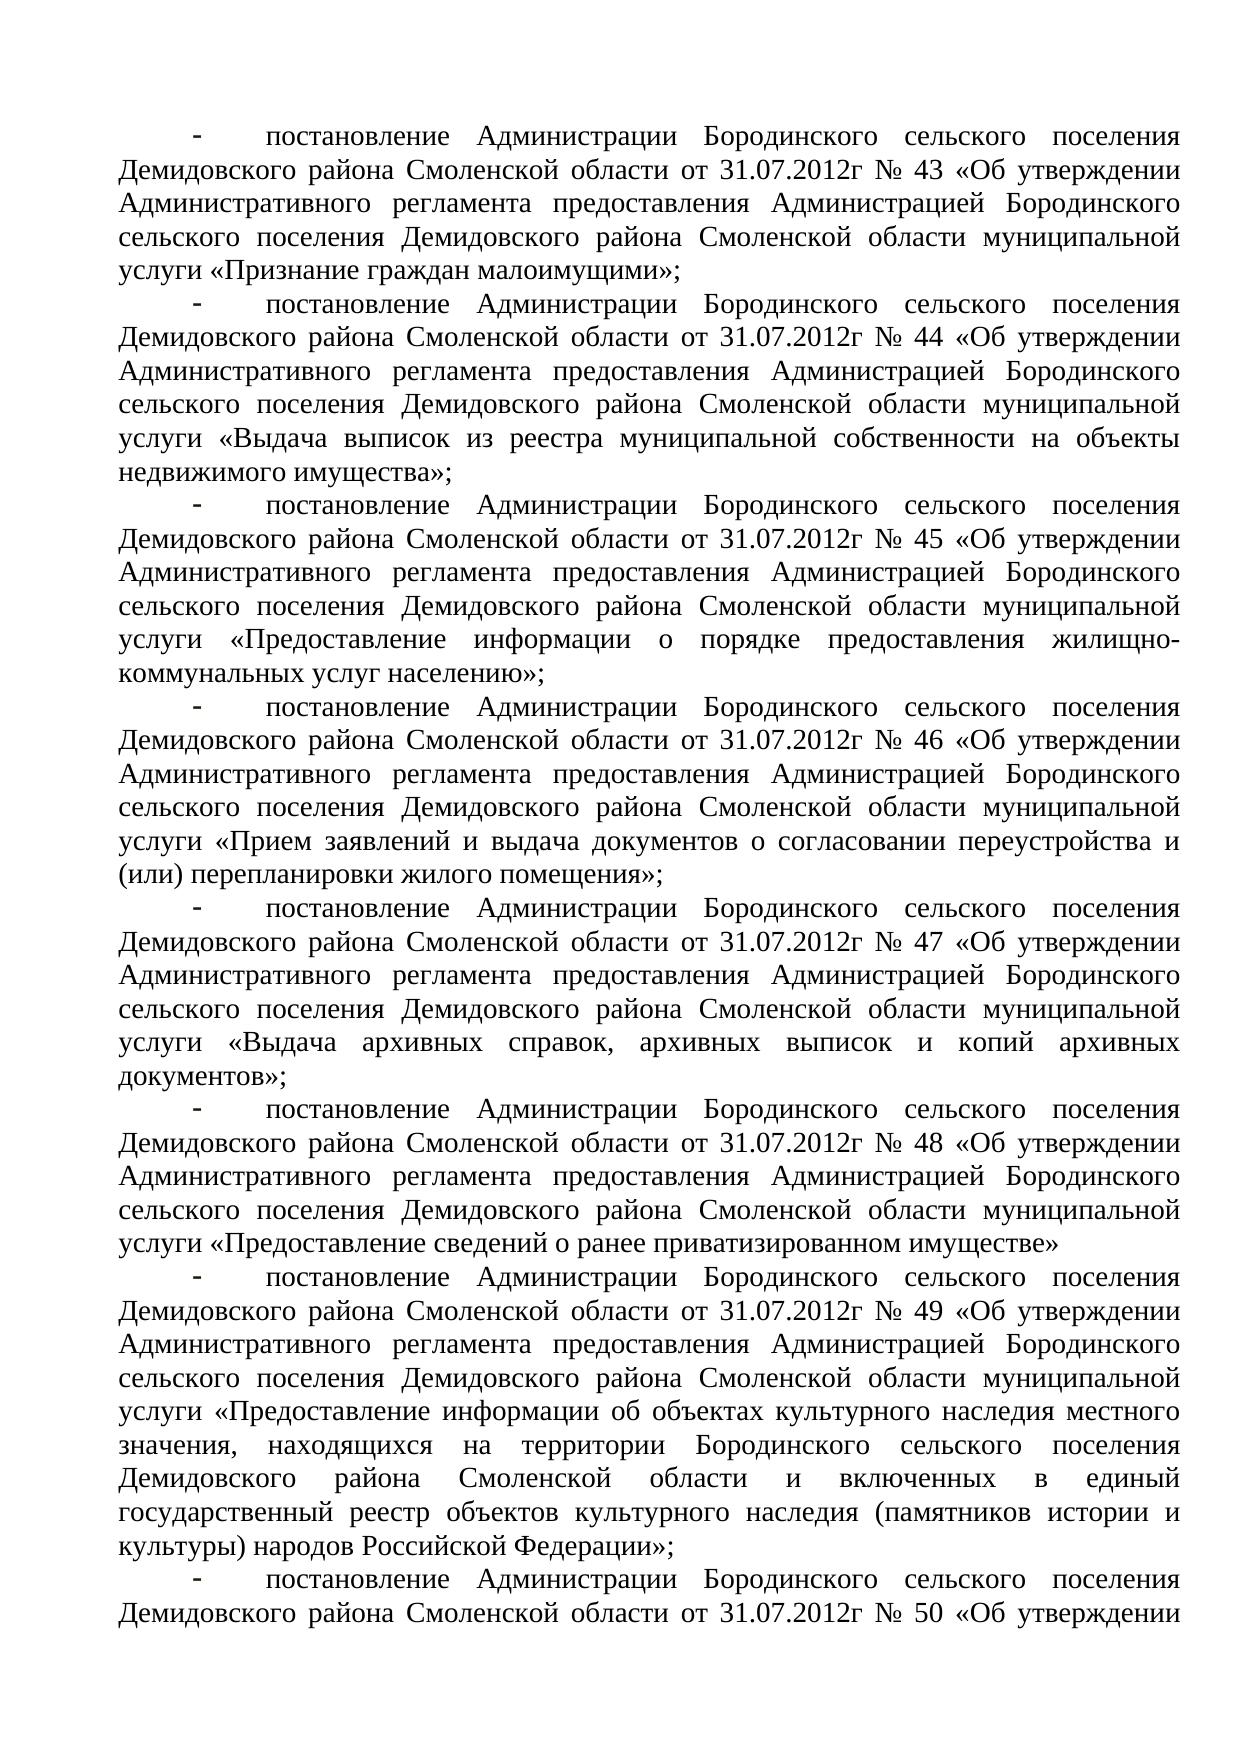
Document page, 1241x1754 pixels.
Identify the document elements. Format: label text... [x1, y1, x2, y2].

list постановление Администрации Бородинского сельского поселения Демидовского района Смоленской области от 31.07.2012г № 47 «Об утверждении Административного регламента предоставления Администрацией Бородинского сельского поселения Демидовского района Смоленской области муниципальной услуги «Выдача архивных справок, архивных выписок и копий архивных документов»; [118, 890, 1181, 1091]
list постановление Администрации Бородинского сельского поселения Демидовского района Смоленской области от 31.07.2012г № 48 «Об утверждении Административного регламента предоставления Администрацией Бородинского сельского поселения Демидовского района Смоленской области муниципальной услуги «Предоставление сведений о ранее приватизированном имуществе» [118, 1091, 1181, 1259]
list постановление Администрации Бородинского сельского поселения Демидовского района Смоленской области от 31.07.2012г № 45 «Об утверждении Административного регламента предоставления Администрацией Бородинского сельского поселения Демидовского района Смоленской области муниципальной услуги «Предоставление информации о порядке предоставления жилищно-коммунальных услуг населению»; [118, 487, 1181, 689]
list постановление Администрации Бородинского сельского поселения Демидовского района Смоленской области от 31.07.2012г № 46 «Об утверждении Административного регламента предоставления Администрацией Бородинского сельского поселения Демидовского района Смоленской области муниципальной услуги «Прием заявлений и выдача документов о согласовании переустройства и (или) перепланировки жилого помещения»; [118, 689, 1181, 890]
list постановление Администрации Бородинского сельского поселения Демидовского района Смоленской области от 31.07.2012г № 43 «Об утверждении Административного регламента предоставления Администрацией Бородинского сельского поселения Демидовского района Смоленской области муниципальной услуги «Признание граждан малоимущими»; [118, 118, 1181, 286]
list постановление Администрации Бородинского сельского поселения Демидовского района Смоленской области от 31.07.2012г № 44 «Об утверждении Административного регламента предоставления Администрацией Бородинского сельского поселения Демидовского района Смоленской области муниципальной услуги «Выдача выписок из реестра муниципальной собственности на объекты недвижимого имущества»; [118, 286, 1181, 487]
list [118, 1561, 1181, 1628]
list постановление Администрации Бородинского сельского поселения Демидовского района Смоленской области от 31.07.2012г № 49 «Об утверждении Административного регламента предоставления Администрацией Бородинского сельского поселения Демидовского района Смоленской области муниципальной услуги «Предоставление информации об объектах культурного наследия местного значения, находящихся на территории Бородинского сельского поселения Демидовского района Смоленской области и включенных в единый государственный реестр объектов культурного наследия (памятников истории и культуры) народов Российской Федерации»; [118, 1259, 1181, 1561]
